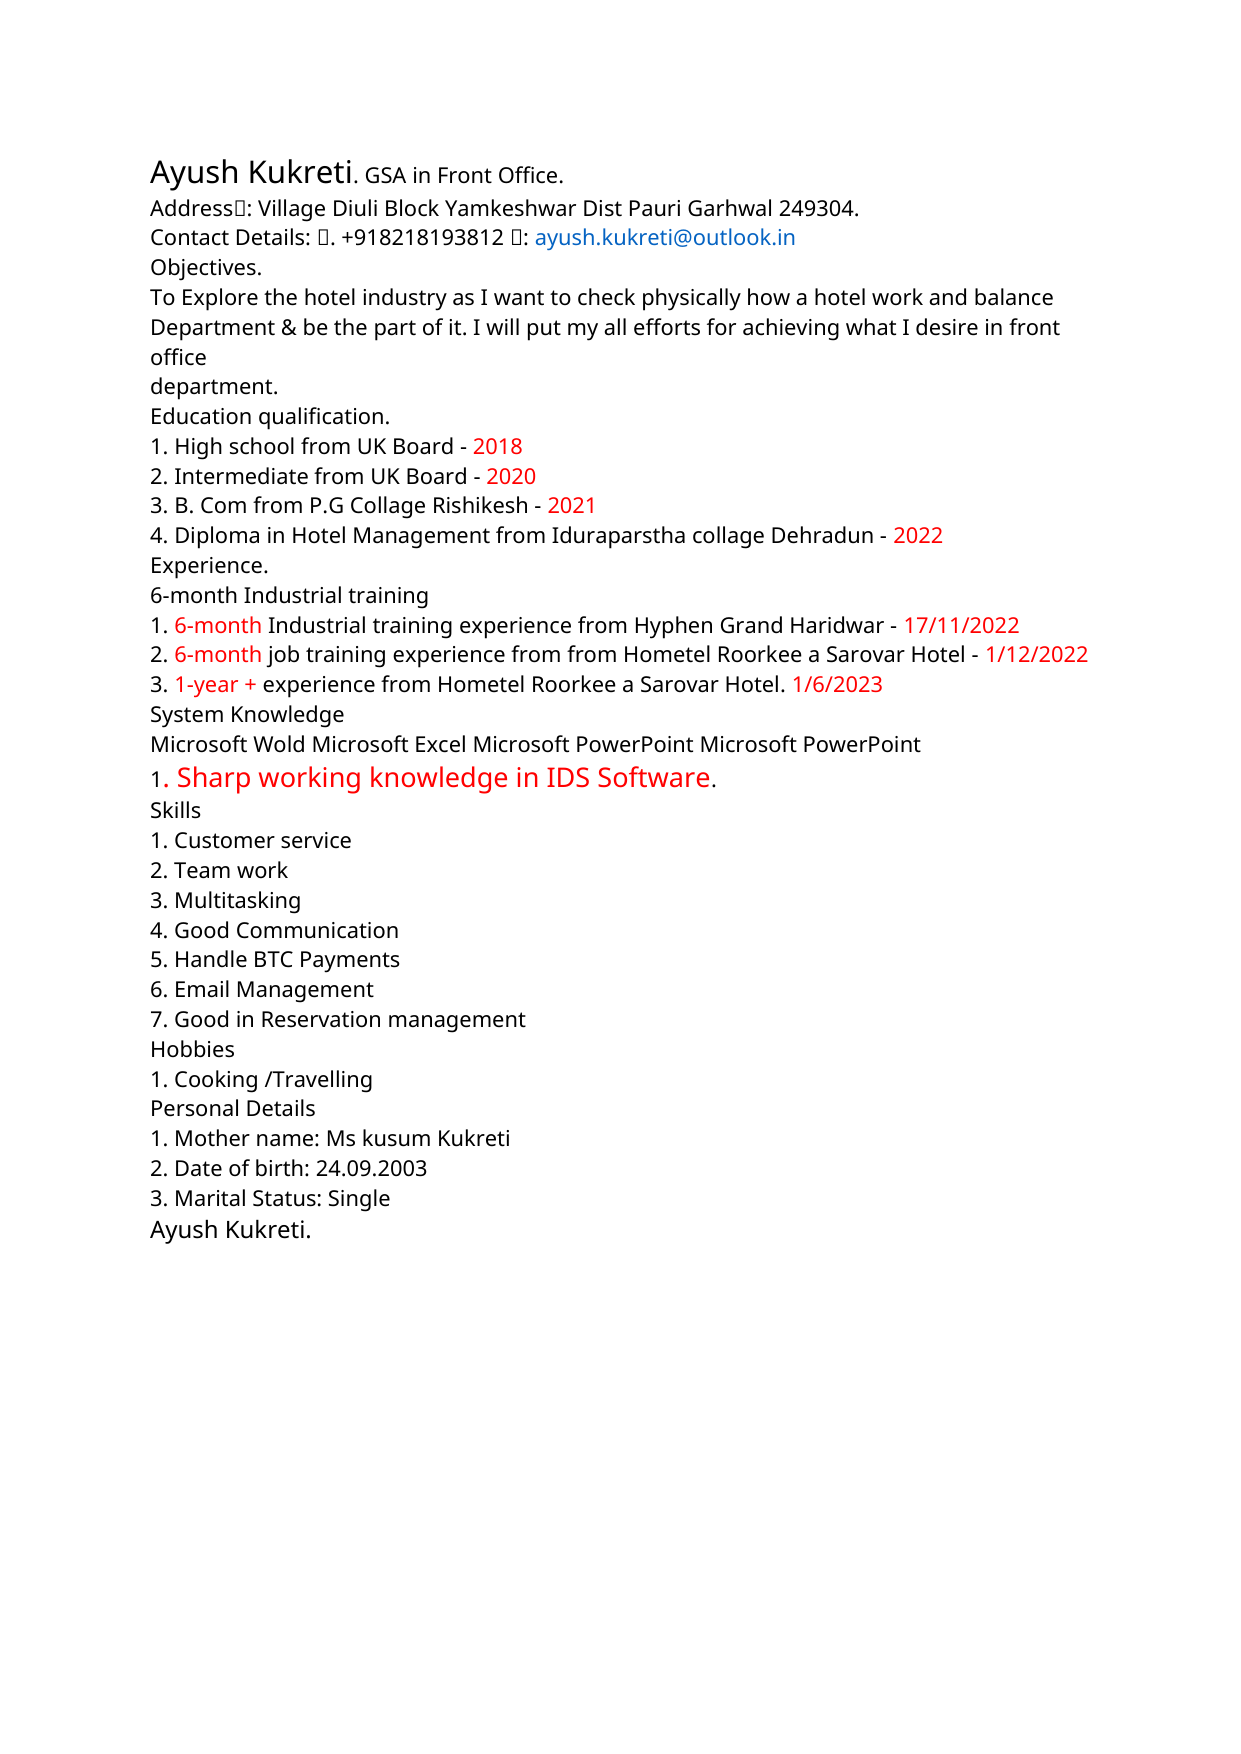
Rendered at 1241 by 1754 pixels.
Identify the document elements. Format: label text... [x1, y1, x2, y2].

text 2. Team work [150, 855, 1090, 885]
text Objectives. [150, 252, 1090, 282]
text 2. Date of birth: 24.09.2003 [150, 1153, 1090, 1183]
text Department & be the part of it. I will put my all efforts for achieving what I desire in front office [150, 312, 1090, 371]
text 3. Multitasking [150, 885, 1090, 915]
text 3. 1-year + experience from Hometel Roorkee a Sarovar Hotel. 1/6/2023 [150, 669, 1090, 699]
text Microsoft Wold Microsoft Excel Microsoft PowerPoint Microsoft PowerPoint [150, 729, 1090, 759]
text 7. Good in Reservation management [150, 1004, 1090, 1034]
text 5. Handle BTC Payments [150, 944, 1090, 974]
text Skills [150, 796, 1090, 825]
text Education qualification. [150, 401, 1090, 431]
text 1. Mother name: Ms kusum Kukreti [150, 1123, 1090, 1153]
text 6-month Industrial training [150, 580, 1090, 610]
text Ayush Kukreti. GSA in Front Office. [150, 150, 1090, 193]
text 1. Customer service [150, 825, 1090, 855]
text 6. Email Management [150, 974, 1090, 1004]
text 3. Marital Status: Single [150, 1183, 1090, 1213]
text Address📍: Village Diuli Block Yamkeshwar Dist Pauri Garhwal 249304. [150, 193, 1090, 222]
text 1. High school from UK Board - 2018 [150, 431, 1090, 461]
text 1. 6-month Industrial training experience from Hyphen Grand Haridwar - 17/11/2022 [150, 610, 1090, 639]
text department. [150, 371, 1090, 401]
text 2. 6-month job training experience from from Hometel Roorkee a Sarovar Hotel - 1/12/2022 [150, 639, 1090, 669]
text 1. Sharp working knowledge in IDS Software. [150, 759, 1090, 796]
text Experience. [150, 550, 1090, 580]
text Hobbies [150, 1034, 1090, 1064]
text 3. B. Com from P.G Collage Rishikesh - 2021 [150, 491, 1090, 520]
text System Knowledge [150, 699, 1090, 729]
text 2. Intermediate from UK Board - 2020 [150, 461, 1090, 491]
text 4. Diploma in Hotel Management from Iduraparstha collage Dehradun - 2022 [150, 520, 1090, 550]
text 4. Good Communication [150, 915, 1090, 944]
text Contact Details: 📞. +918218193812 📧: ayush.kukreti@outlook.in [150, 222, 1090, 252]
text Ayush Kukreti. [150, 1213, 1090, 1245]
text Personal Details [150, 1093, 1090, 1123]
text To Explore the hotel industry as I want to check physically how a hotel work and balance [150, 282, 1090, 312]
text 1. Cooking /Travelling [150, 1064, 1090, 1093]
